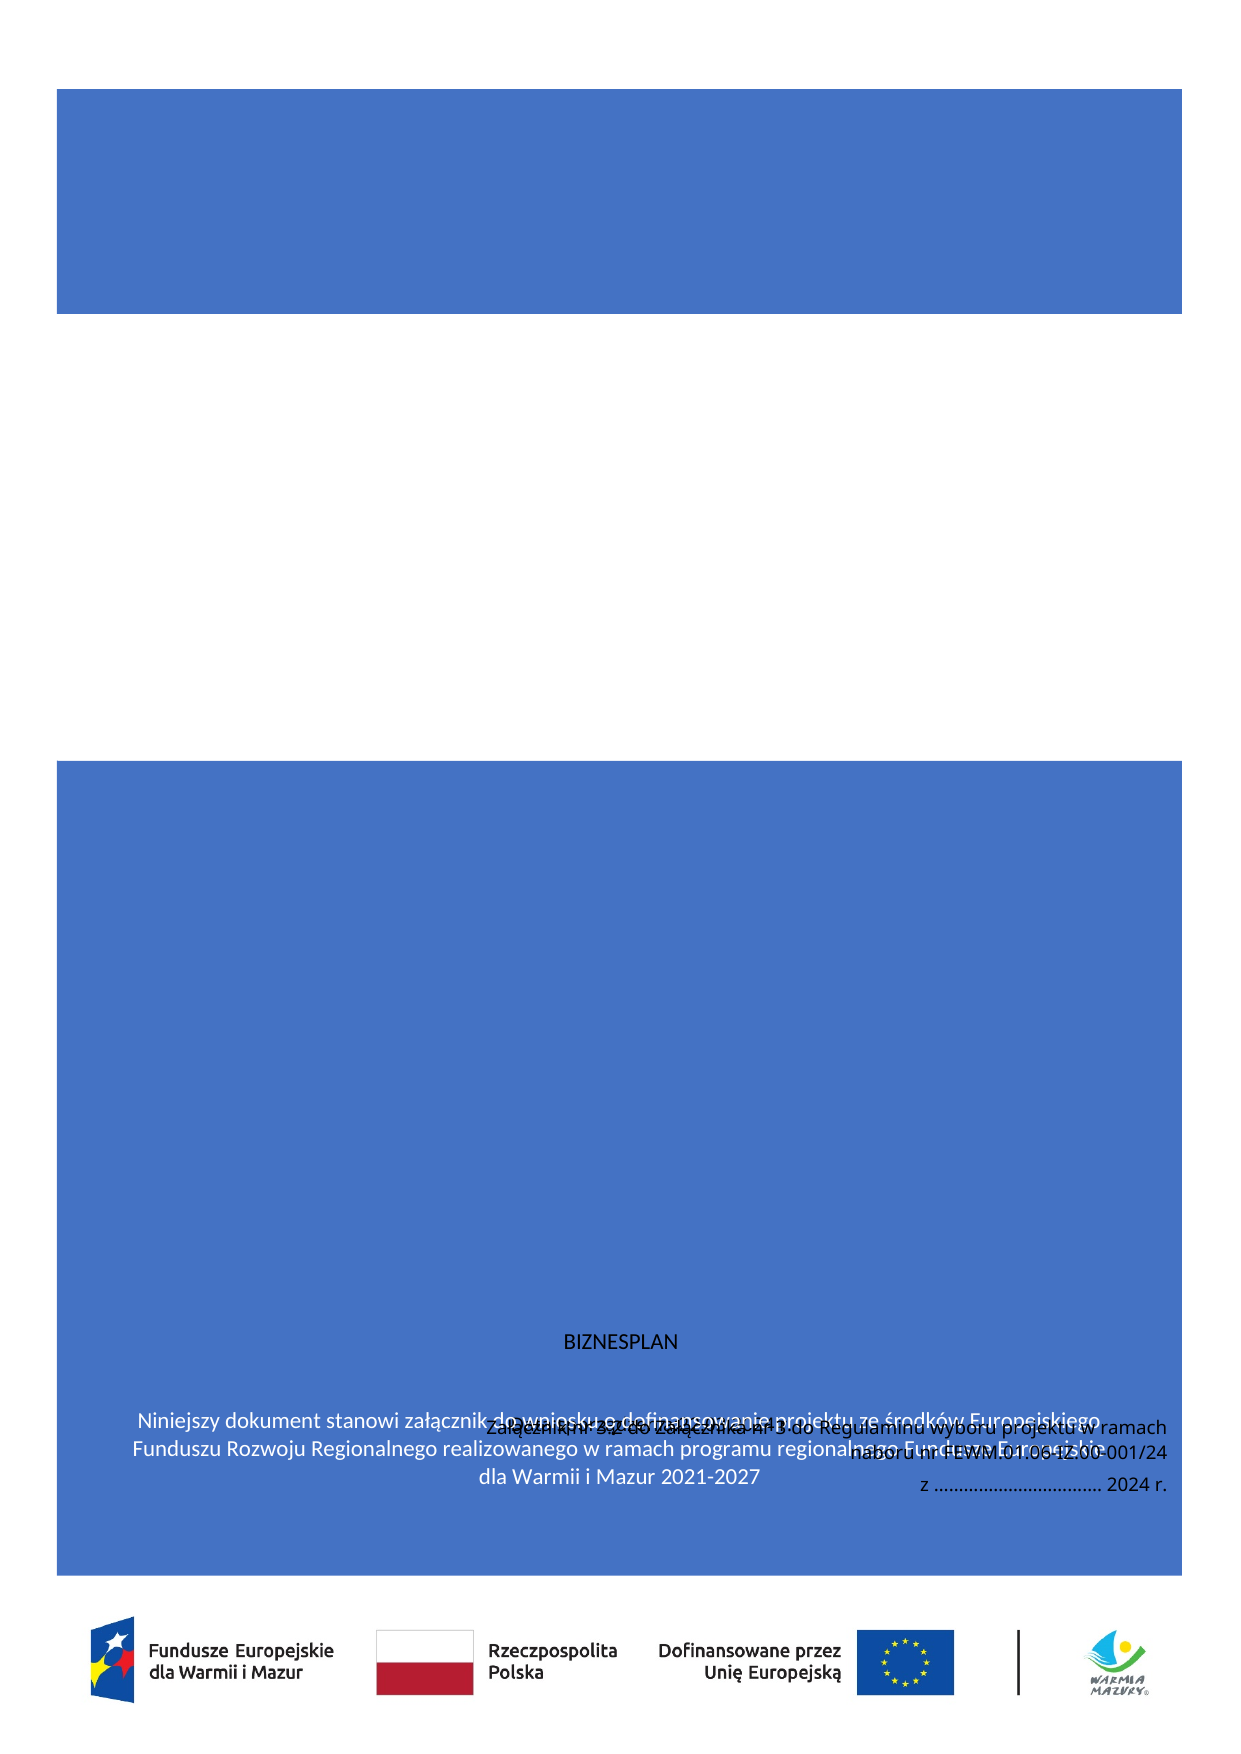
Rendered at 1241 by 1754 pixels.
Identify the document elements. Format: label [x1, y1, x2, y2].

picture [71, 1594, 1170, 1724]
